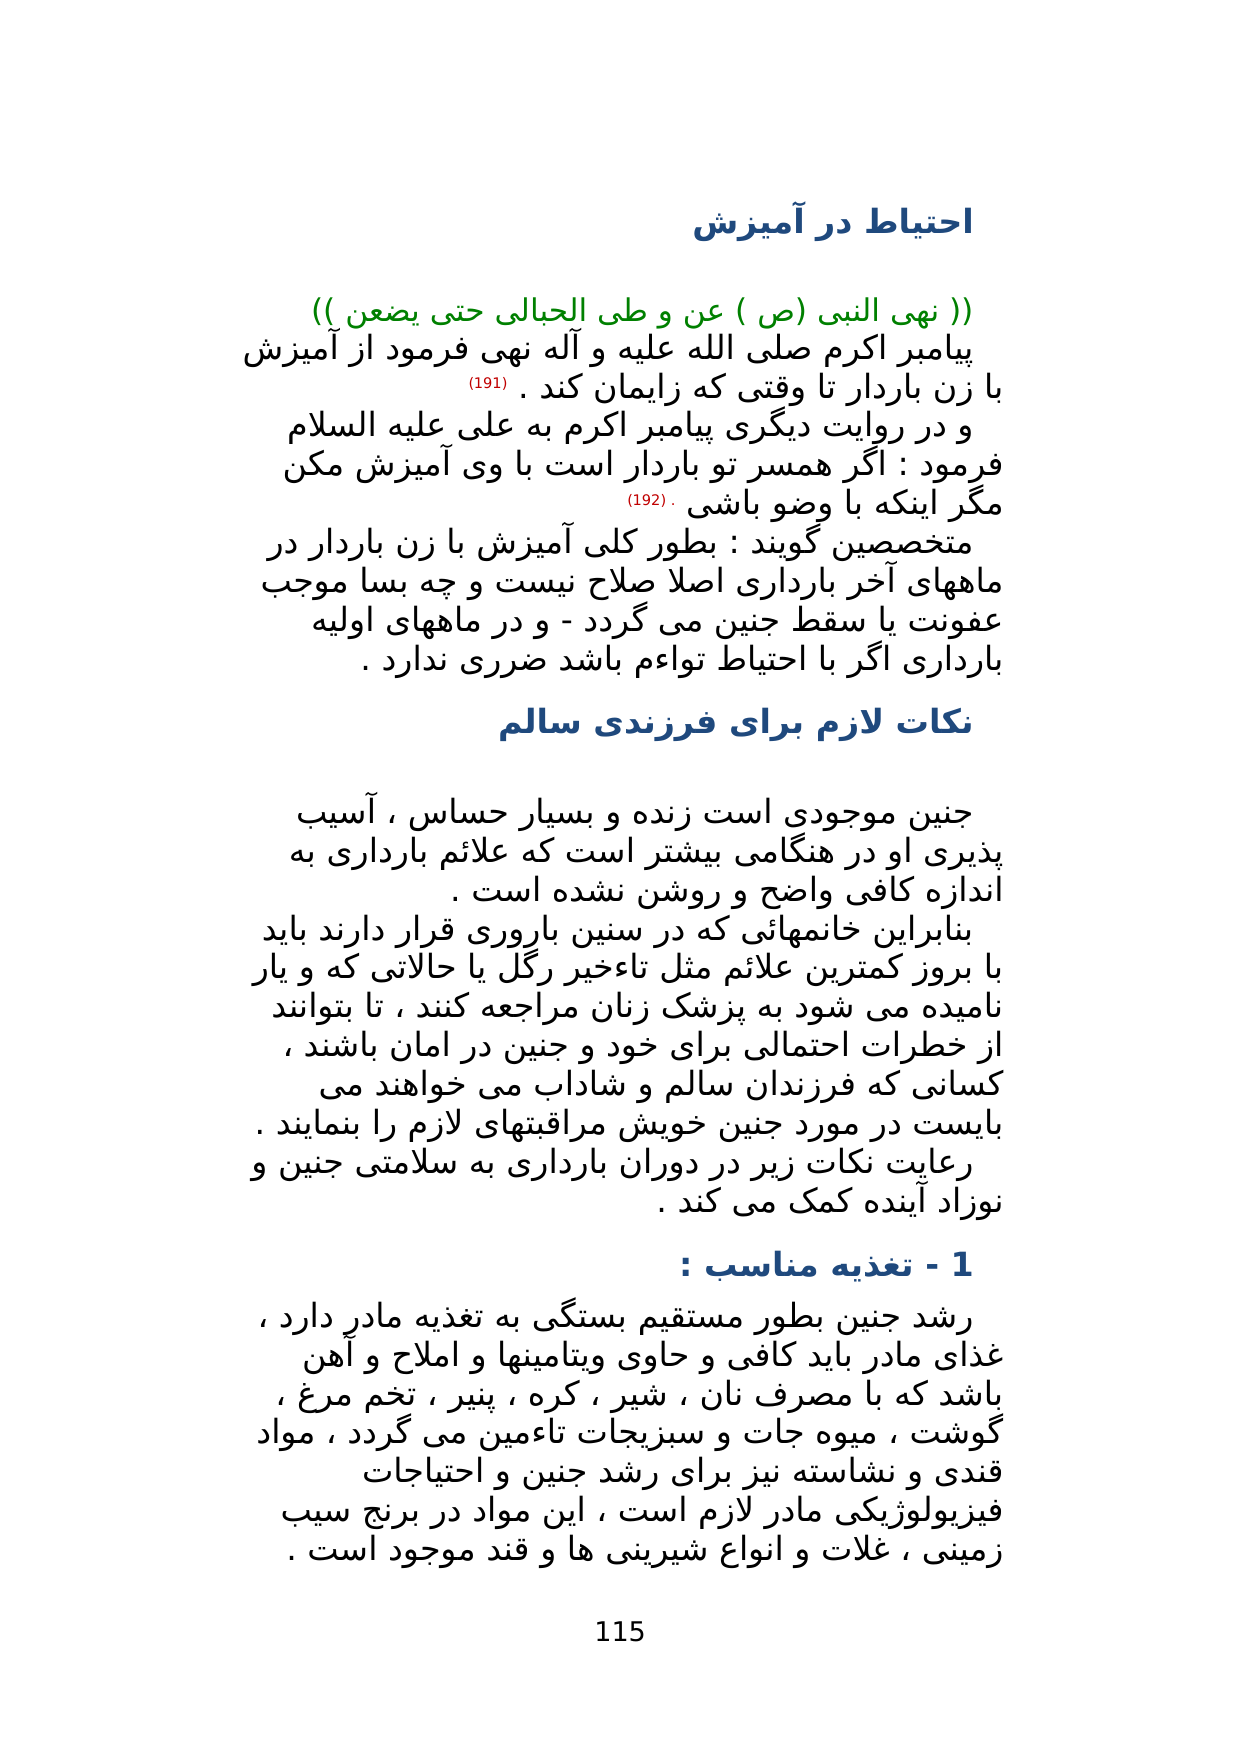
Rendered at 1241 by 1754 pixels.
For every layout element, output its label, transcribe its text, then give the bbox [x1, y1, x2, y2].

subtitle 1 - تغذیه مناسب : [236, 1245, 1004, 1284]
text رشد جنین بطور مستقیم بستگی به تغذیه مادر دارد ، غذای مادر باید کافی و حاوی ویتامینها و املاح و آهن باشد که با مصرف نان ، شیر ، کره ، پنیر ، تخم مرغ ، گوشت ، میوه جات و سبزیجات تاءمین می گردد ، مواد قندی و نشاسته نیز برای رشد جنین و احتیاجات فیزیولوژیکی مادر لازم است ، این مواد در برنج سیب زمینی ، غلات و انواع شیرینی ها و قند موجود است . [236, 1296, 1004, 1568]
subtitle احتیاط در آمیزش [236, 202, 1004, 241]
text بنابراین خانمهائی که در سنین باروری قرار دارند باید با بروز کمترین علائم مثل تاءخیر رگل یا حالاتی که و یار نامیده می شود به پزشک زنان مراجعه کنند ، تا بتوانند از خطرات احتمالی برای خود و جنین در امان باشند ، کسانی که فرزندان سالم و شاداب می خواهند می بایست در مورد جنین خویش مراقبتهای لازم را بنمایند . [236, 909, 1004, 1142]
text رعایت نکات زیر در دوران بارداری به سلامتی جنین و نوزاد آینده کمک می کند . [236, 1142, 1004, 1220]
subtitle نکات لازم برای فرزندی سالم [236, 703, 1004, 742]
text پیامبر اکرم صلی الله علیه و آله نهی فرمود از آمیزش با زن باردار تا وقتی که زایمان کند . (191) [236, 328, 1004, 406]
text جنین موجودی است زنده و بسیار حساس ، آسیب پذیری او در هنگامی بیشتر است که علائم بارداری به اندازه کافی واضح و روشن نشده است . [236, 793, 1004, 909]
text و در روایت دیگری پیامبر اکرم به علی علیه السلام فرمود : اگر همسر تو باردار است با وی آمیزش مکن مگر اینکه با وضو باشی . (192) [236, 406, 1004, 522]
text (( نهی النبی (ص ) عن و طی الحبالی حتی یضعن )) [236, 292, 1004, 328]
text متخصصین گویند : بطور کلی آمیزش با زن باردار در ماههای آخر بارداری اصلا صلاح نیست و چه بسا موجب عفونت یا سقط جنین می گردد - و در ماههای اولیه بارداری اگر با احتیاط تواءم باشد ضرری ندارد . [236, 522, 1004, 678]
